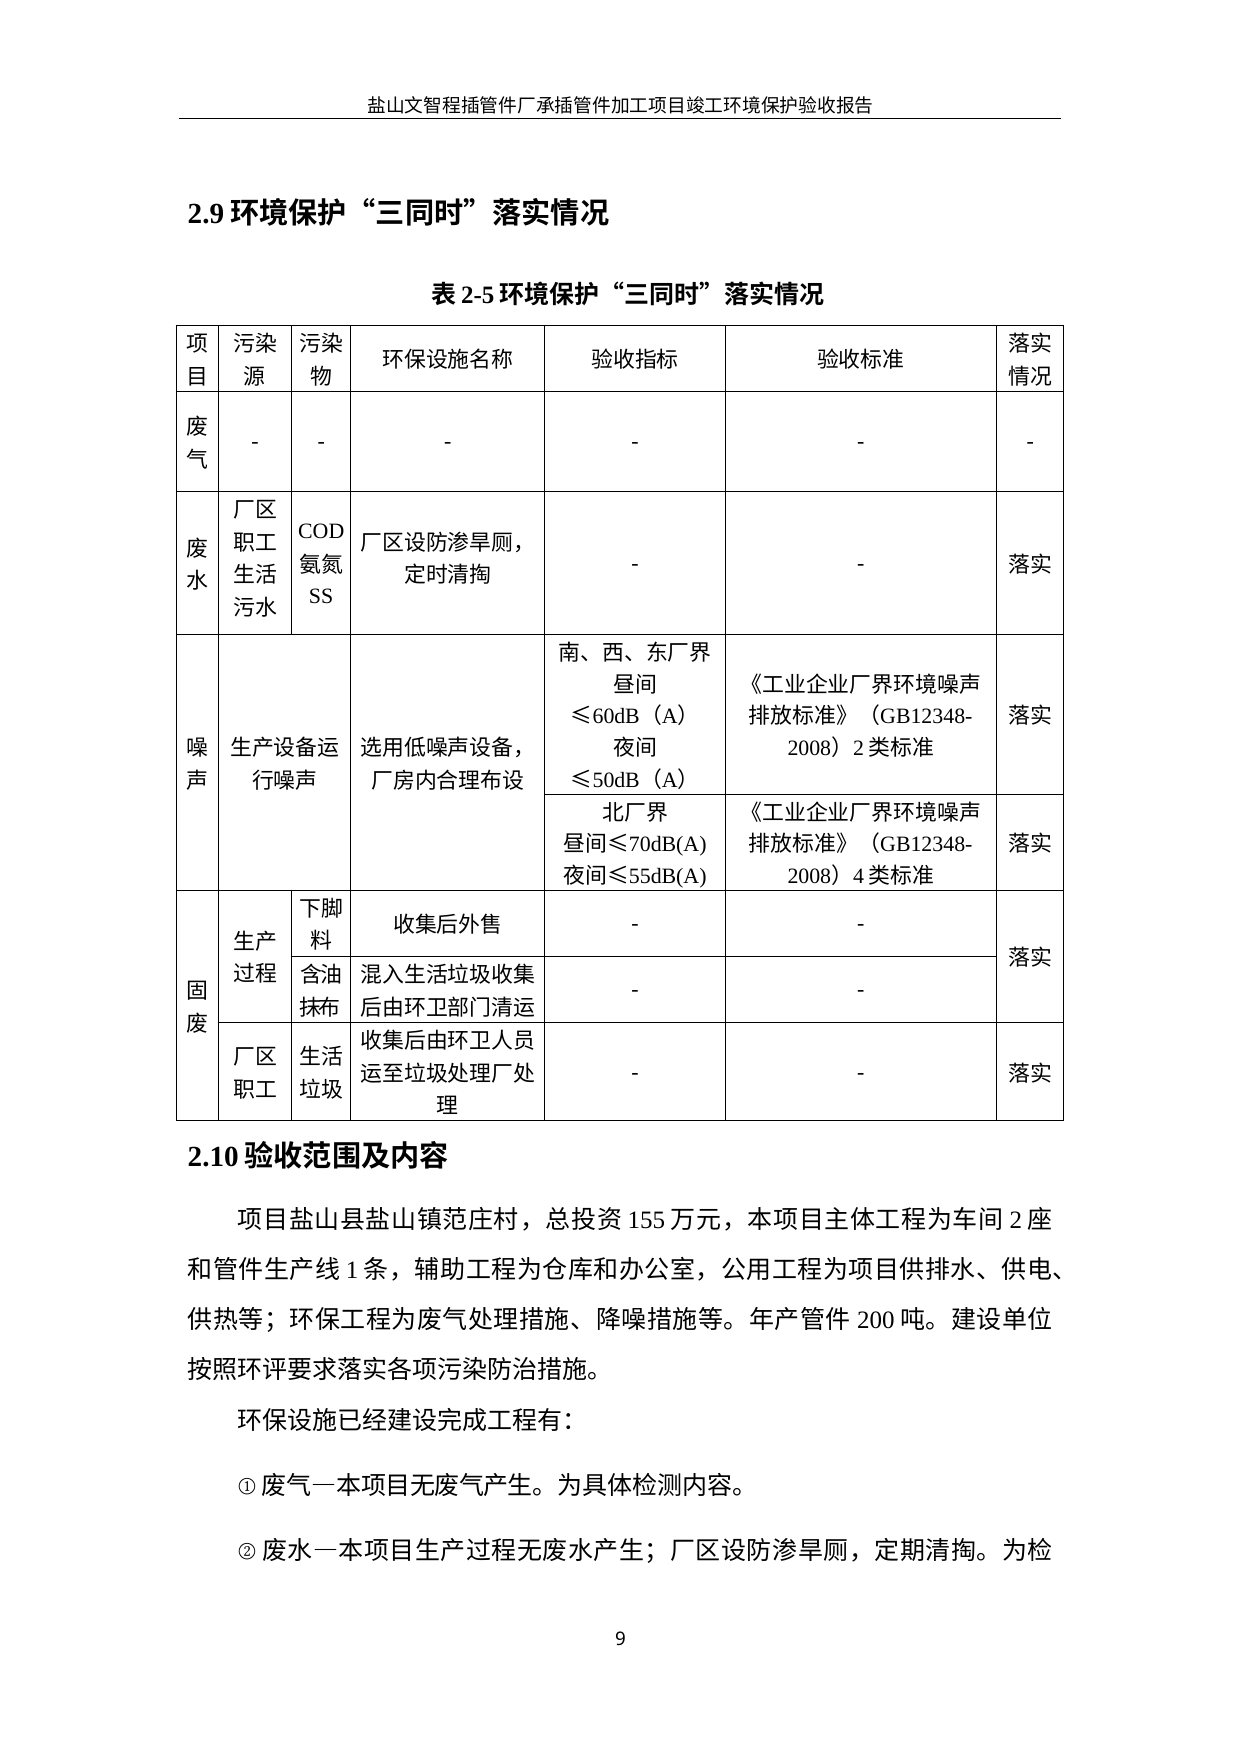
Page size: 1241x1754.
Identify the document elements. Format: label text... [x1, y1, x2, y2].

text 环保设施已经建设完成工程有： [187, 1386, 1053, 1451]
table_cell 生产设备运行噪声 [219, 635, 350, 889]
table_cell COD 氨氮 SS [292, 492, 350, 634]
table_cell 下脚料 [292, 891, 350, 956]
table_cell - [726, 492, 996, 634]
table_cell - [726, 957, 996, 1022]
table_header 项目 [177, 326, 218, 391]
table_cell 固废 [177, 891, 218, 1120]
table_cell 南、西、东厂界 昼间≤60dB（A） 夜间≤50dB（A） [545, 635, 725, 793]
table_cell 《工业企业厂界环境噪声排放标准》（GB12348-2008）4类标准 [726, 795, 996, 889]
table_header 环保设施名称 [351, 326, 544, 391]
table_cell 废气 [177, 392, 218, 491]
table_cell - [997, 392, 1063, 491]
table_cell 混入生活垃圾收集后由环卫部门清运 [351, 957, 544, 1022]
text 项目盐山县盐山镇范庄村，总投资155万元，本项目主体工程为车间2座和管件生产线1条，辅助工程为仓库和办公室，公用工程为项目供排水、供电、供热等；环保工程为废气处理措施、降噪措施等。年产管件200吨。建设单位按照环评要求落实各项污染防治措施。 [187, 1186, 1053, 1386]
subtitle 2.9环境保护“三同时”落实情况 [187, 178, 1053, 243]
table_cell 北厂界 昼间≤70dB(A) 夜间≤55dB(A) [545, 795, 725, 889]
table_cell - [726, 1023, 996, 1120]
table_cell 落实 [997, 1023, 1063, 1120]
table_cell 选用低噪声设备，厂房内合理布设 [351, 635, 544, 889]
table_header 验收标准 [726, 326, 996, 391]
table_cell 生产 过程 [219, 891, 291, 1022]
table_cell - [726, 891, 996, 956]
text 表2-5环境保护“三同时”落实情况 [187, 260, 1053, 325]
table_cell 落实 [997, 492, 1063, 634]
table_cell 落实 [997, 795, 1063, 889]
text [187, 1516, 1053, 1581]
table_cell - [726, 392, 996, 491]
table_header 污染源 [219, 326, 291, 391]
table_cell - [292, 392, 350, 491]
table_cell 收集后外售 [351, 891, 544, 956]
table_cell - [545, 957, 725, 1022]
table_cell - [545, 1023, 725, 1120]
table_cell 厂区 职工 [219, 1023, 291, 1120]
table_cell - [219, 392, 291, 491]
table_cell - [545, 891, 725, 956]
table_cell 含油抹布 [292, 957, 350, 1022]
table_cell 生活 垃圾 [292, 1023, 350, 1120]
table_cell 废水 [177, 492, 218, 634]
table_cell - [545, 492, 725, 634]
table_cell 收集后由环卫人员运至垃圾处理厂处理 [351, 1023, 544, 1120]
table_cell 厂区设防渗旱厕，定时清掏 [351, 492, 544, 634]
table_header 污染物 [292, 326, 350, 391]
table_cell - [545, 392, 725, 491]
table_cell 《工业企业厂界环境噪声排放标准》（GB12348-2008）2类标准 [726, 635, 996, 793]
table_cell 厂区职工生活污水 [219, 492, 291, 634]
table_cell 落实 [997, 891, 1063, 1022]
table_header 落实情况 [997, 326, 1063, 391]
subtitle 2.10验收范围及内容 [187, 1121, 1053, 1186]
table_header 验收指标 [545, 326, 725, 391]
text ①废气—本项目无废气产生。为具体检测内容。 [187, 1451, 1053, 1516]
table_cell - [351, 392, 544, 491]
table_cell 噪声 [177, 635, 218, 889]
table_cell 落实 [997, 635, 1063, 793]
